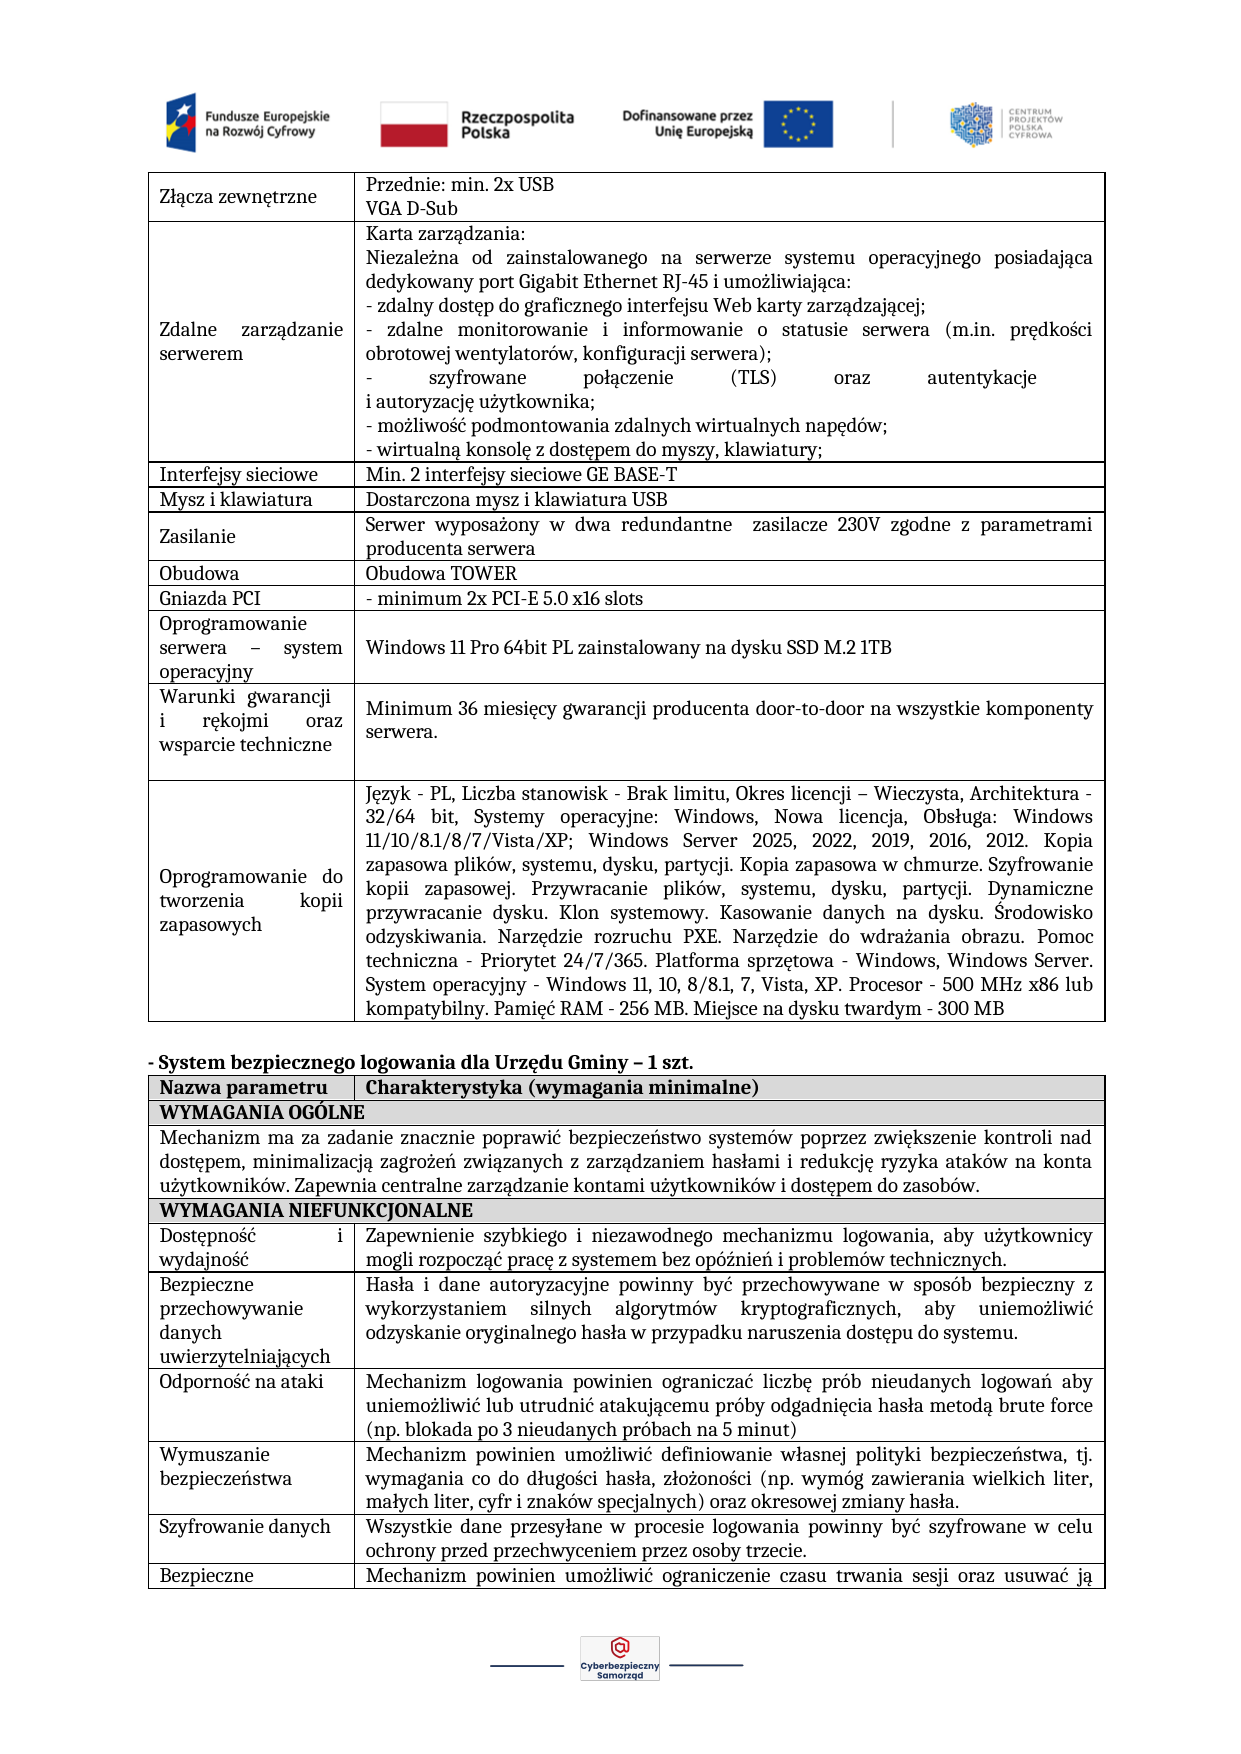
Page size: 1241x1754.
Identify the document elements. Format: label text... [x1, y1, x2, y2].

table_cell Wszystkie dane przesyłane w procesie logowania powinny być szyfrowane w celu ochrony przed przechwyceniem przez osoby trzecie. [355, 1515, 1104, 1563]
text - System bezpiecznego logowania dla Urzędu Gminy – 1 szt. [148, 1051, 1093, 1074]
table_cell Interfejsy sieciowe [149, 463, 354, 486]
table_header Charakterystyka (wymagania minimalne) [355, 1076, 1104, 1099]
table_cell Serwer wyposażony w dwa redundantne zasilacze 230V zgodne z parametrami producenta serwera [355, 513, 1104, 560]
table_cell Zapewnienie szybkiego i niezawodnego mechanizmu logowania, aby użytkownicy mogli rozpocząć pracę z systemem bez opóźnień i problemów technicznych. [355, 1224, 1104, 1271]
table_cell Windows 11 Pro 64bit PL zainstalowany na dysku SSD M.2 1TB [355, 611, 1104, 683]
table_cell Mechanizm powinien umożliwić definiowanie własnej polityki bezpieczeństwa, tj. wymagania co do długości hasła, złożoności (np. wymóg zawierania wielkich liter, małych liter, cyfr i znaków specjalnych) oraz okresowej zmiany hasła. [355, 1442, 1104, 1514]
table_cell Gniazda PCI [149, 586, 354, 610]
table_cell Szyfrowanie danych [149, 1515, 354, 1563]
table_cell Warunki gwarancji i rękojmi oraz wsparcie techniczne [149, 684, 354, 780]
picture [474, 1627, 767, 1681]
table_cell Dostępność i wydajność [149, 1224, 354, 1271]
table_cell Język - PL, Liczba stanowisk - Brak limitu, Okres licencji – Wieczysta, Architektura - 32/64 bit, Systemy operacyjne: Windows, Nowa licencja, Obsługa: Windows 11/10/8.1/8/7/Vista/XP; Windows Server 2025, 2022, 2019, 2016, 2012. Kopia zapasowa plików, systemu, dysku, partycji. Kopia zapasowa w chmurze. Szyfrowanie kopii zapasowej. Przywracanie plików, systemu, dysku, partycji. Dynamiczne przywracanie dysku. Klon systemowy. Kasowanie danych na dysku. Środowisko odzyskiwania. Narzędzie rozruchu PXE. Narzędzie do wdrażania obrazu. Pomoc techniczna - Priorytet 24/7/365. Platforma sprzętowa - Windows, Windows Server. System operacyjny - Windows 11, 10, 8/8.1, 7, Vista, XP. Procesor - 500 MHz x86 lub kompatybilny. Pamięć RAM - 256 MB. Miejsce na dysku twardym - 300 MB [355, 781, 1104, 1021]
table_cell Karta zarządzania: Niezależna od zainstalowanego na serwerze systemu operacyjnego posiadająca dedykowany port Gigabit Ethernet RJ-45 i umożliwiająca: - zdalny dostęp do graficznego interfejsu Web karty zarządzającej; - zdalne monitorowanie i informowanie o statusie serwera (m.in. prędkości obrotowej wentylatorów, konfiguracji serwera); - szyfrowane połączenie (TLS) oraz autentykacje i autoryzację użytkownika; - możliwość podmontowania zdalnych wirtualnych napędów; - wirtualną konsolę z dostępem do myszy, klawiatury; [355, 222, 1104, 461]
table_cell - minimum 2x PCI-E 5.0 x16 slots [355, 586, 1104, 610]
table_cell Bezpieczne przechowywanie danych uwierzytelniających [149, 1273, 354, 1368]
table_cell Obudowa TOWER [355, 561, 1104, 585]
table_cell Oprogramowanie serwera – system operacyjny [149, 611, 354, 683]
table_cell Min. 2 interfejsy sieciowe GE BASE-T [355, 463, 1104, 486]
table_cell Zasilanie [149, 513, 354, 560]
table_cell Zdalne zarządzanie serwerem [149, 222, 354, 461]
table_cell Bezpieczne zarządzanie sesjami [149, 1564, 354, 1588]
table_header Nazwa parametru [149, 1076, 354, 1099]
table_cell Obudowa [149, 561, 354, 585]
table_cell Hasła i dane autoryzacyjne powinny być przechowywane w sposób bezpieczny z wykorzystaniem silnych algorytmów kryptograficznych, aby uniemożliwić odzyskanie oryginalnego hasła w przypadku naruszenia dostępu do systemu. [355, 1273, 1104, 1368]
table_cell WYMAGANIA NIEFUNKCJONALNE [149, 1199, 1104, 1222]
table_cell Mechanizm powinien umożliwić ograniczenie czasu trwania sesji oraz usuwać ją całkowicie po wylogowaniu użytkownika. [355, 1564, 1104, 1588]
table_cell Wymuszanie bezpieczeństwa [149, 1442, 354, 1514]
table_cell Minimum 36 miesięcy gwarancji producenta door-to-door na wszystkie komponenty serwera. [355, 684, 1104, 780]
table_cell Mechanizm logowania powinien ograniczać liczbę prób nieudanych logowań aby uniemożliwić lub utrudnić atakującemu próby odgadnięcia hasła metodą brute force (np. blokada po 3 nieudanych próbach na 5 minut) [355, 1369, 1104, 1441]
table_cell Mechanizm ma za zadanie znacznie poprawić bezpieczeństwo systemów poprzez zwiększenie kontroli nad dostępem, minimalizacją zagrożeń związanych z zarządzaniem hasłami i redukcję ryzyka ataków na konta użytkowników. Zapewnia centralne zarządzanie kontami użytkowników i dostępem do zasobów. [149, 1126, 1104, 1197]
picture [147, 73, 1092, 172]
table_cell Dostarczona mysz i klawiatura USB [355, 488, 1104, 511]
table_cell Odporność na ataki [149, 1369, 354, 1441]
table_cell Oprogramowanie do tworzenia kopii zapasowych [149, 781, 354, 1021]
table_cell Przednie: min. 2x USB VGA D-Sub [355, 173, 1104, 221]
table_cell WYMAGANIA OGÓLNE [149, 1101, 1104, 1124]
table_cell Mysz i klawiatura [149, 488, 354, 511]
table_cell Złącza zewnętrzne [149, 173, 354, 221]
